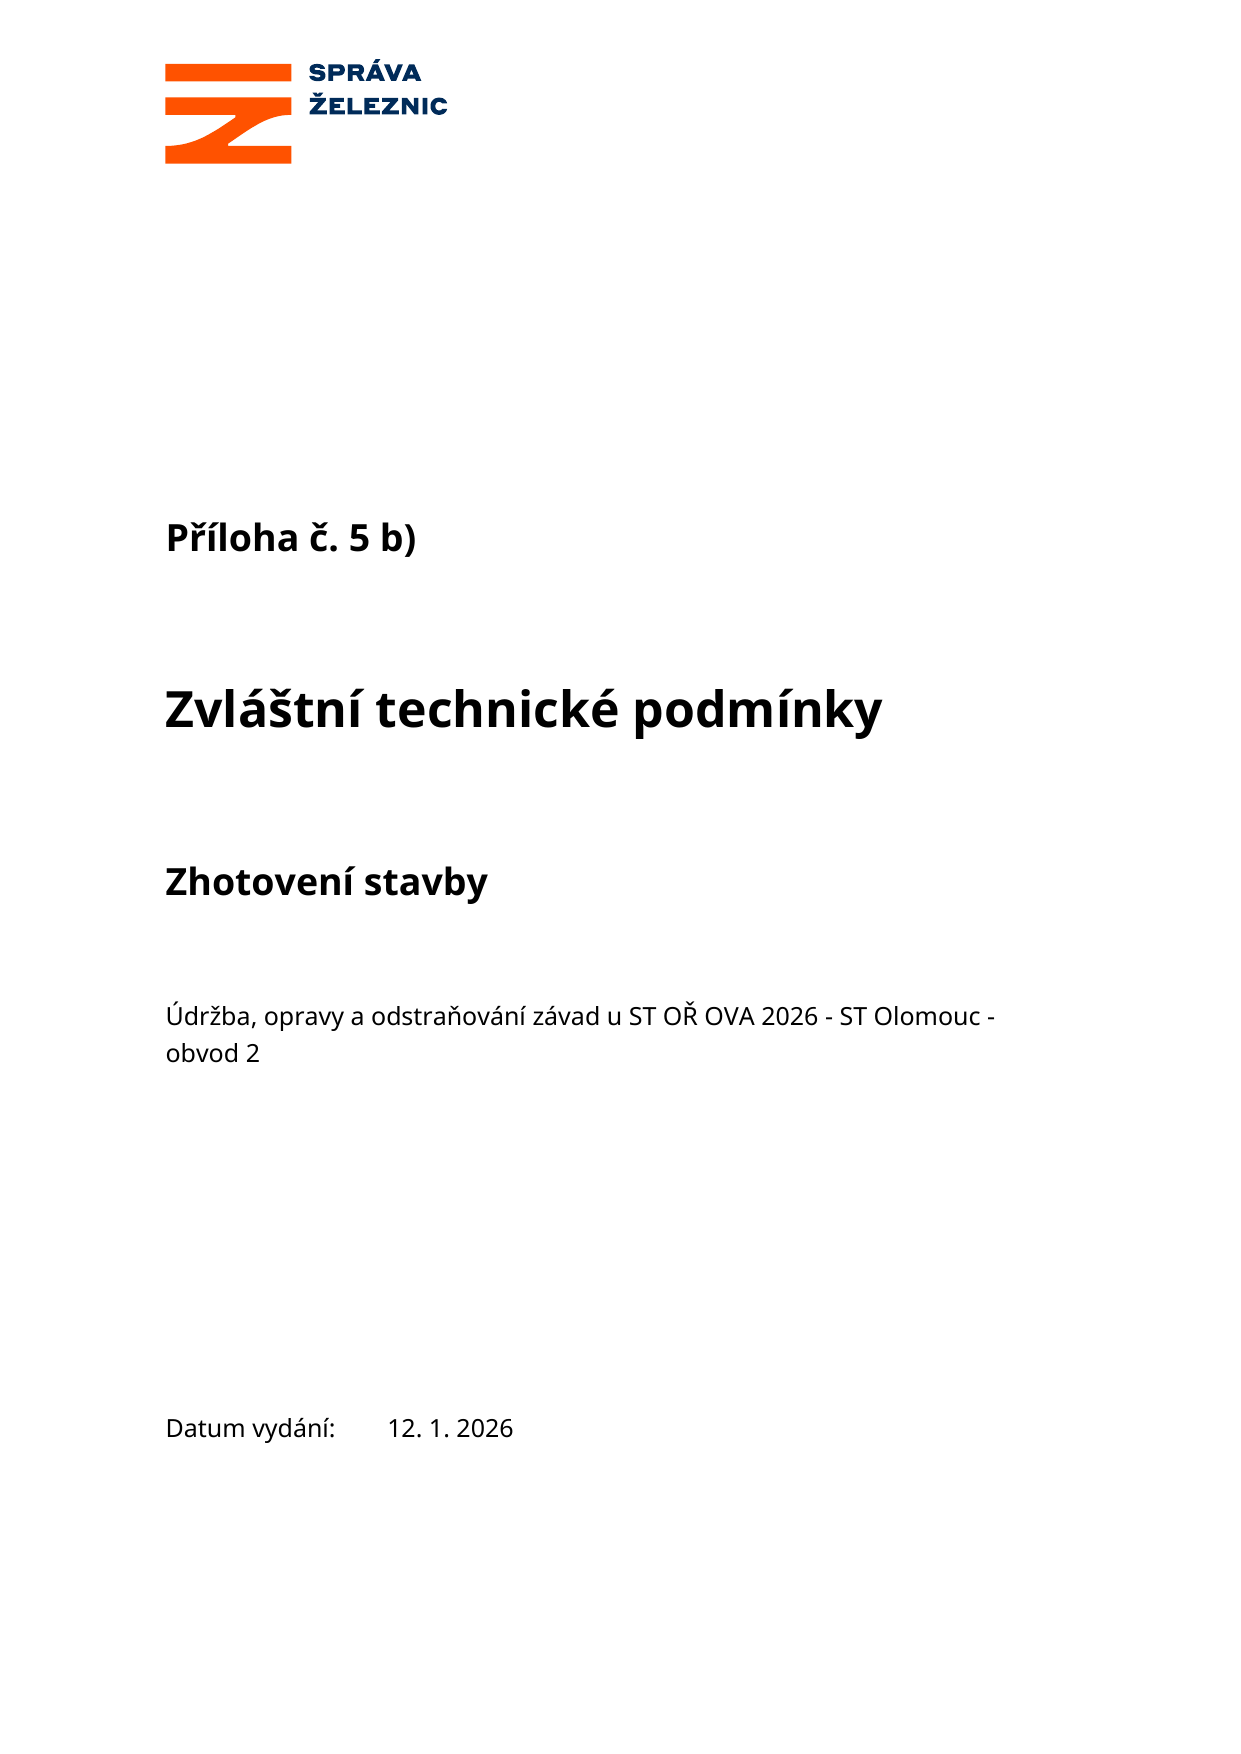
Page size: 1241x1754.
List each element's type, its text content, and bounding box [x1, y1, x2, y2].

text Zhotovení stavby [165, 855, 1075, 906]
text Datum vydání: 12. 1. 2026 [165, 1410, 1075, 1444]
text Příloha č. 5 b) [165, 512, 1075, 563]
text Zvláštní technické podmínky [165, 674, 1075, 742]
